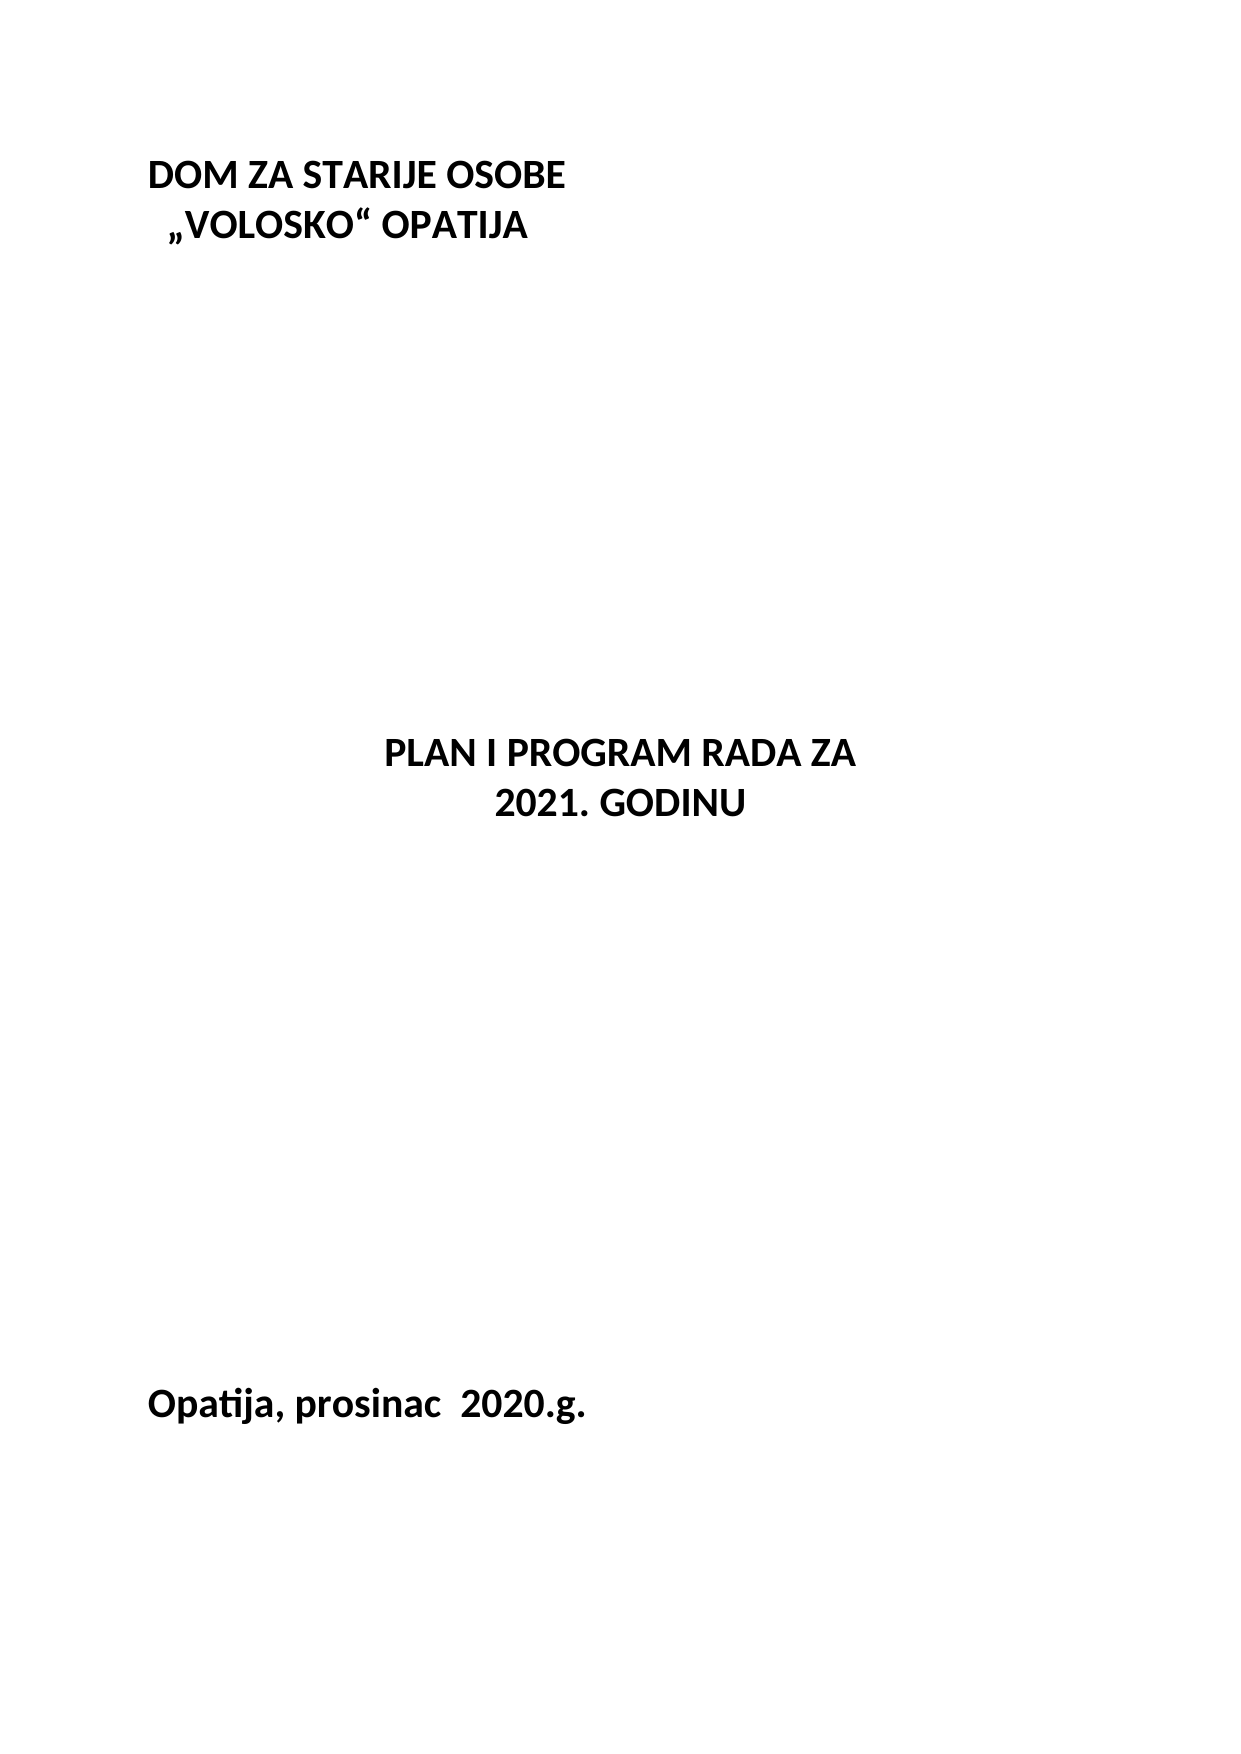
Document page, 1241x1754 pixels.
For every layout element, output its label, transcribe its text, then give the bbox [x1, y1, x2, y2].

text 2021. GODINU [148, 776, 1093, 827]
text DOM ZA STARIJE OSOBE [148, 148, 1093, 198]
text PLAN I PROGRAM RADA ZA [148, 726, 1093, 776]
text Opatija, prosinac 2020.g. [148, 1377, 1093, 1428]
text „VOLOSKO“ OPATIJA [148, 198, 1093, 249]
